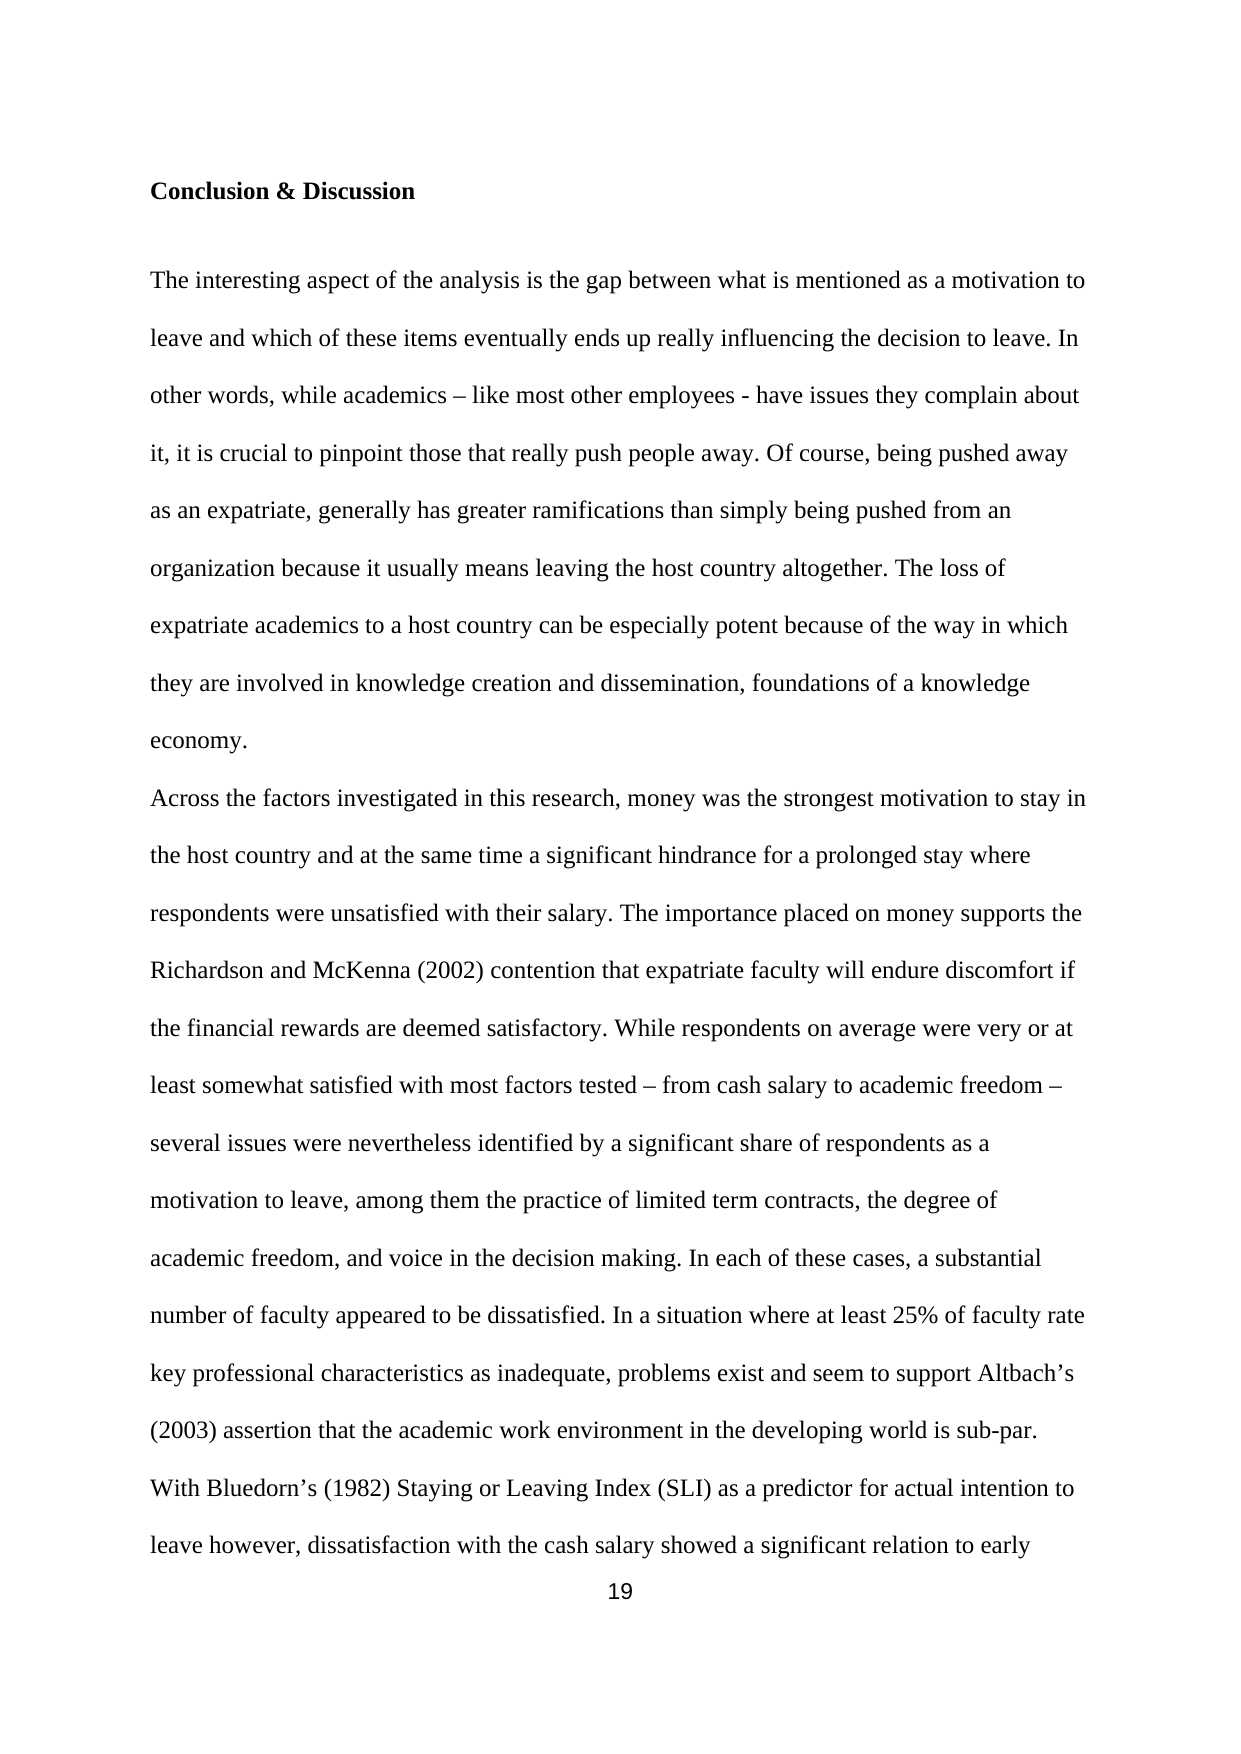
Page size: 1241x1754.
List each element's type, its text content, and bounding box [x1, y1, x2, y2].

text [150, 1473, 1090, 1559]
text The interesting aspect of the analysis is the gap between what is mentioned as a motivation to leave and which of these items eventually ends up really influencing the decision to leave. In other words, while academics – like most other employees - have issues they complain about it, it is crucial to pinpoint those that really push people away. Of course, being pushed away as an expatriate, generally has greater ramifications than simply being pushed from an organization because it usually means leaving the host country altogether. The loss of expatriate academics to a host country can be especially potent because of the way in which they are involved in knowledge creation and dissemination, foundations of a knowledge economy. [150, 265, 1090, 754]
text Across the factors investigated in this research, money was the strongest motivation to stay in the host country and at the same time a significant hindrance for a prolonged stay where respondents were unsatisfied with their salary. The importance placed on money supports the Richardson and McKenna (2002) contention that expatriate faculty will endure discomfort if the financial rewards are deemed satisfactory. While respondents on average were very or at least somewhat satisfied with most factors tested – from cash salary to academic freedom – several issues were nevertheless identified by a significant share of respondents as a motivation to leave, among them the practice of limited term contracts, the degree of academic freedom, and voice in the decision making. In each of these cases, a substantial number of faculty appeared to be dissatisfied. In a situation where at least 25% of faculty rate key professional characteristics as inadequate, problems exist and seem to support Altbach’s (2003) assertion that the academic work environment in the developing world is sub-par. [150, 783, 1090, 1444]
subtitle Conclusion & Discussion [150, 176, 1090, 205]
